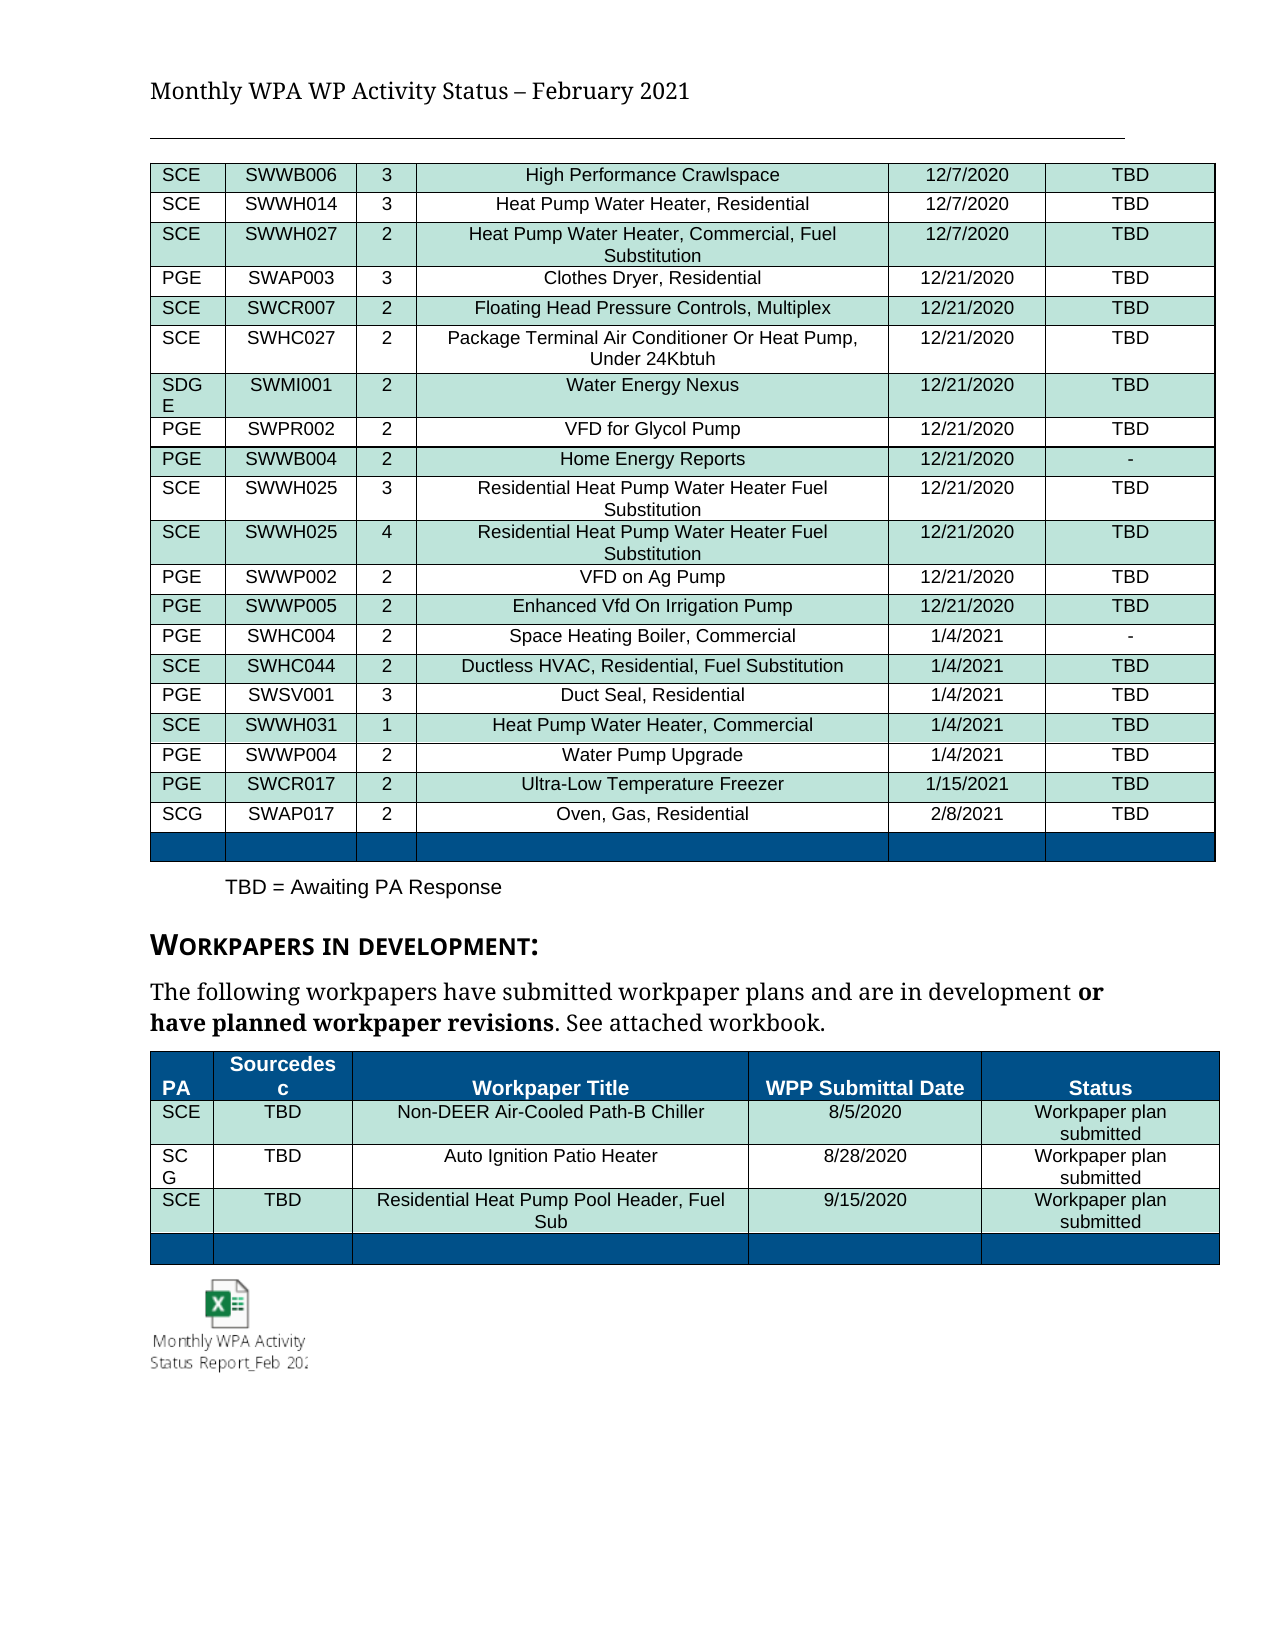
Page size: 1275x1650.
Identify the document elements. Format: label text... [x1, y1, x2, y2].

table_cell SWWP004 [226, 744, 356, 772]
table_cell 12/21/2020 [889, 521, 1045, 564]
table_cell TBD [1046, 418, 1214, 446]
table_header PA [151, 1052, 213, 1100]
table_header Sourcedesc [214, 1052, 352, 1100]
table_cell Heat Pump Water Heater, Commercial, Fuel Substitution [417, 223, 888, 266]
table_cell 3 [357, 267, 416, 296]
table_cell SWWH014 [226, 193, 356, 222]
table_cell SWHC004 [226, 625, 356, 653]
table_cell TBD [214, 1189, 352, 1232]
table_cell SWCR007 [226, 297, 356, 325]
table_cell SCE [151, 655, 225, 683]
table_cell 2 [357, 625, 416, 653]
table_cell TBD [1046, 655, 1214, 683]
table_cell SDGE [151, 374, 225, 417]
table_cell 2 [357, 297, 416, 325]
table_cell 12/21/2020 [889, 418, 1045, 446]
table_cell 1/4/2021 [889, 655, 1045, 683]
table_cell TBD [1046, 595, 1214, 624]
table_cell [353, 1234, 748, 1264]
table_cell TBD [1046, 684, 1214, 713]
table_cell [889, 833, 1045, 861]
table_cell 2 [357, 418, 416, 446]
table_cell Home Energy Reports [417, 448, 888, 476]
table_cell 1/4/2021 [889, 625, 1045, 653]
table_cell Workpaper plan submitted [982, 1189, 1219, 1232]
table_cell 2 [357, 744, 416, 772]
table_cell 2 [357, 374, 416, 417]
table_cell SCG [151, 803, 225, 832]
table_cell Workpaper plan submitted [982, 1145, 1219, 1188]
table_cell 3 [357, 164, 416, 192]
table_cell [214, 1234, 352, 1264]
table_cell Oven, Gas, Residential [417, 803, 888, 832]
table_cell PGE [151, 625, 225, 653]
table_cell PGE [151, 684, 225, 713]
table_cell [1046, 833, 1214, 861]
table_cell VFD on Ag Pump [417, 565, 888, 594]
table_cell TBD [1046, 164, 1214, 192]
table_cell TBD [1046, 297, 1214, 325]
table_cell TBD [214, 1101, 352, 1144]
table_cell Clothes Dryer, Residential [417, 267, 888, 296]
table_cell 2/8/2021 [889, 803, 1045, 832]
table_cell TBD [1046, 521, 1214, 564]
text The following workpapers have submitted workpaper plans and are in development or have planned workpaper revisions. See attached workbook. [150, 976, 1125, 1038]
table_cell SWAP017 [226, 803, 356, 832]
table_cell SWWP005 [226, 595, 356, 624]
table_cell SWPR002 [226, 418, 356, 446]
table_cell 2 [357, 595, 416, 624]
table_cell [982, 1234, 1219, 1264]
table_cell 3 [357, 193, 416, 222]
table_cell TBD [1046, 223, 1214, 266]
table_cell Ductless HVAC, Residential, Fuel Substitution [417, 655, 888, 683]
table_cell 1/15/2021 [889, 773, 1045, 802]
table_cell 3 [357, 477, 416, 520]
table_cell SWWH031 [226, 714, 356, 742]
table_cell 1/4/2021 [889, 684, 1045, 713]
table_cell 12/7/2020 [889, 223, 1045, 266]
table_cell Heat Pump Water Heater, Commercial [417, 714, 888, 742]
table_cell TBD [1046, 714, 1214, 742]
table_cell TBD [1046, 773, 1214, 802]
table_cell TBD [1046, 193, 1214, 222]
table_cell PGE [151, 565, 225, 594]
table_cell SWWH027 [226, 223, 356, 266]
table_cell 12/7/2020 [889, 193, 1045, 222]
table_header WPP Submittal Date [749, 1052, 981, 1100]
table_cell Residential Heat Pump Pool Header, Fuel Sub [353, 1189, 748, 1232]
table_cell SWAP003 [226, 267, 356, 296]
table_cell SWHC044 [226, 655, 356, 683]
table_cell TBD [1046, 565, 1214, 594]
table_cell SCE [151, 521, 225, 564]
table_cell 12/21/2020 [889, 267, 1045, 296]
table_cell 1 [357, 714, 416, 742]
table_cell Duct Seal, Residential [417, 684, 888, 713]
table_cell SCE [151, 477, 225, 520]
table_cell TBD [1046, 326, 1214, 372]
table_cell [226, 833, 356, 861]
table_cell SCE [151, 193, 225, 222]
table_header Status [982, 1052, 1219, 1100]
table_cell [417, 833, 888, 861]
table_cell Water Pump Upgrade [417, 744, 888, 772]
table_cell [151, 833, 225, 861]
table_cell - [1046, 448, 1214, 476]
table_cell SWMI001 [226, 374, 356, 417]
table_cell SWWP002 [226, 565, 356, 594]
table_cell 12/21/2020 [889, 477, 1045, 520]
table_cell SWWH025 [226, 521, 356, 564]
table_cell Residential Heat Pump Water Heater Fuel Substitution [417, 521, 888, 564]
table_cell SWCR017 [226, 773, 356, 802]
table_cell 9/15/2020 [749, 1189, 981, 1232]
table_cell SCG [151, 1145, 213, 1188]
table_cell SWWB006 [226, 164, 356, 192]
table_cell TBD [1046, 803, 1214, 832]
table_cell High Performance Crawlspace [417, 164, 888, 192]
table_cell 2 [357, 326, 416, 372]
table_cell [151, 1234, 213, 1264]
table_cell Auto Ignition Patio Heater [353, 1145, 748, 1188]
table_cell [357, 833, 416, 861]
table_cell Heat Pump Water Heater, Residential [417, 193, 888, 222]
table_cell Non-DEER Air-Cooled Path-B Chiller [353, 1101, 748, 1144]
table_cell 12/21/2020 [889, 595, 1045, 624]
table_cell - [1046, 625, 1214, 653]
table_cell SWHC027 [226, 326, 356, 372]
table_cell 3 [357, 684, 416, 713]
table_cell 8/28/2020 [749, 1145, 981, 1188]
table_cell 12/21/2020 [889, 448, 1045, 476]
table_cell SWWH025 [226, 477, 356, 520]
table_cell 4 [357, 521, 416, 564]
table_cell 8/5/2020 [749, 1101, 981, 1144]
subtitle Workpapers in development: [150, 924, 1125, 963]
table_cell 2 [357, 448, 416, 476]
table_cell 2 [357, 803, 416, 832]
table_cell SCE [151, 297, 225, 325]
table_cell Enhanced Vfd On Irrigation Pump [417, 595, 888, 624]
table_cell SCE [151, 1101, 213, 1144]
table_cell 12/21/2020 [889, 326, 1045, 372]
table_cell SWSV001 [226, 684, 356, 713]
table_cell PGE [151, 267, 225, 296]
table_cell 12/21/2020 [889, 565, 1045, 594]
table_cell PGE [151, 418, 225, 446]
table_cell Workpaper plan submitted [982, 1101, 1219, 1144]
table_cell TBD [1046, 477, 1214, 520]
text TBD = Awaiting PA Response [150, 875, 1125, 899]
table_cell 2 [357, 565, 416, 594]
table_cell SCE [151, 326, 225, 372]
table_cell Floating Head Pressure Controls, Multiplex [417, 297, 888, 325]
table_cell 2 [357, 655, 416, 683]
table_cell Space Heating Boiler, Commercial [417, 625, 888, 653]
table_cell TBD [1046, 267, 1214, 296]
table_cell TBD [1046, 374, 1214, 417]
table_cell TBD [214, 1145, 352, 1188]
table_cell TBD [1046, 744, 1214, 772]
table_cell VFD for Glycol Pump [417, 418, 888, 446]
table_cell 1/4/2021 [889, 744, 1045, 772]
table_cell SCE [151, 714, 225, 742]
table_cell 12/7/2020 [889, 164, 1045, 192]
table_header Workpaper Title [353, 1052, 748, 1100]
table_cell Water Energy Nexus [417, 374, 888, 417]
table_cell PGE [151, 448, 225, 476]
table_cell [749, 1234, 981, 1264]
table_cell 2 [357, 773, 416, 802]
table_cell SCE [151, 223, 225, 266]
table_cell SCE [151, 1189, 213, 1232]
table_cell 1/4/2021 [889, 714, 1045, 742]
table_cell SCE [151, 164, 225, 192]
table_cell SWWB004 [226, 448, 356, 476]
table_cell PGE [151, 595, 225, 624]
table_cell Residential Heat Pump Water Heater Fuel Substitution [417, 477, 888, 520]
table_cell 12/21/2020 [889, 374, 1045, 417]
table_cell PGE [151, 744, 225, 772]
table_cell 12/21/2020 [889, 297, 1045, 325]
table_cell PGE [151, 773, 225, 802]
table_cell Ultra-Low Temperature Freezer [417, 773, 888, 802]
table_cell Package Terminal Air Conditioner Or Heat Pump, Under 24Kbtuh [417, 326, 888, 372]
table_cell 2 [357, 223, 416, 266]
